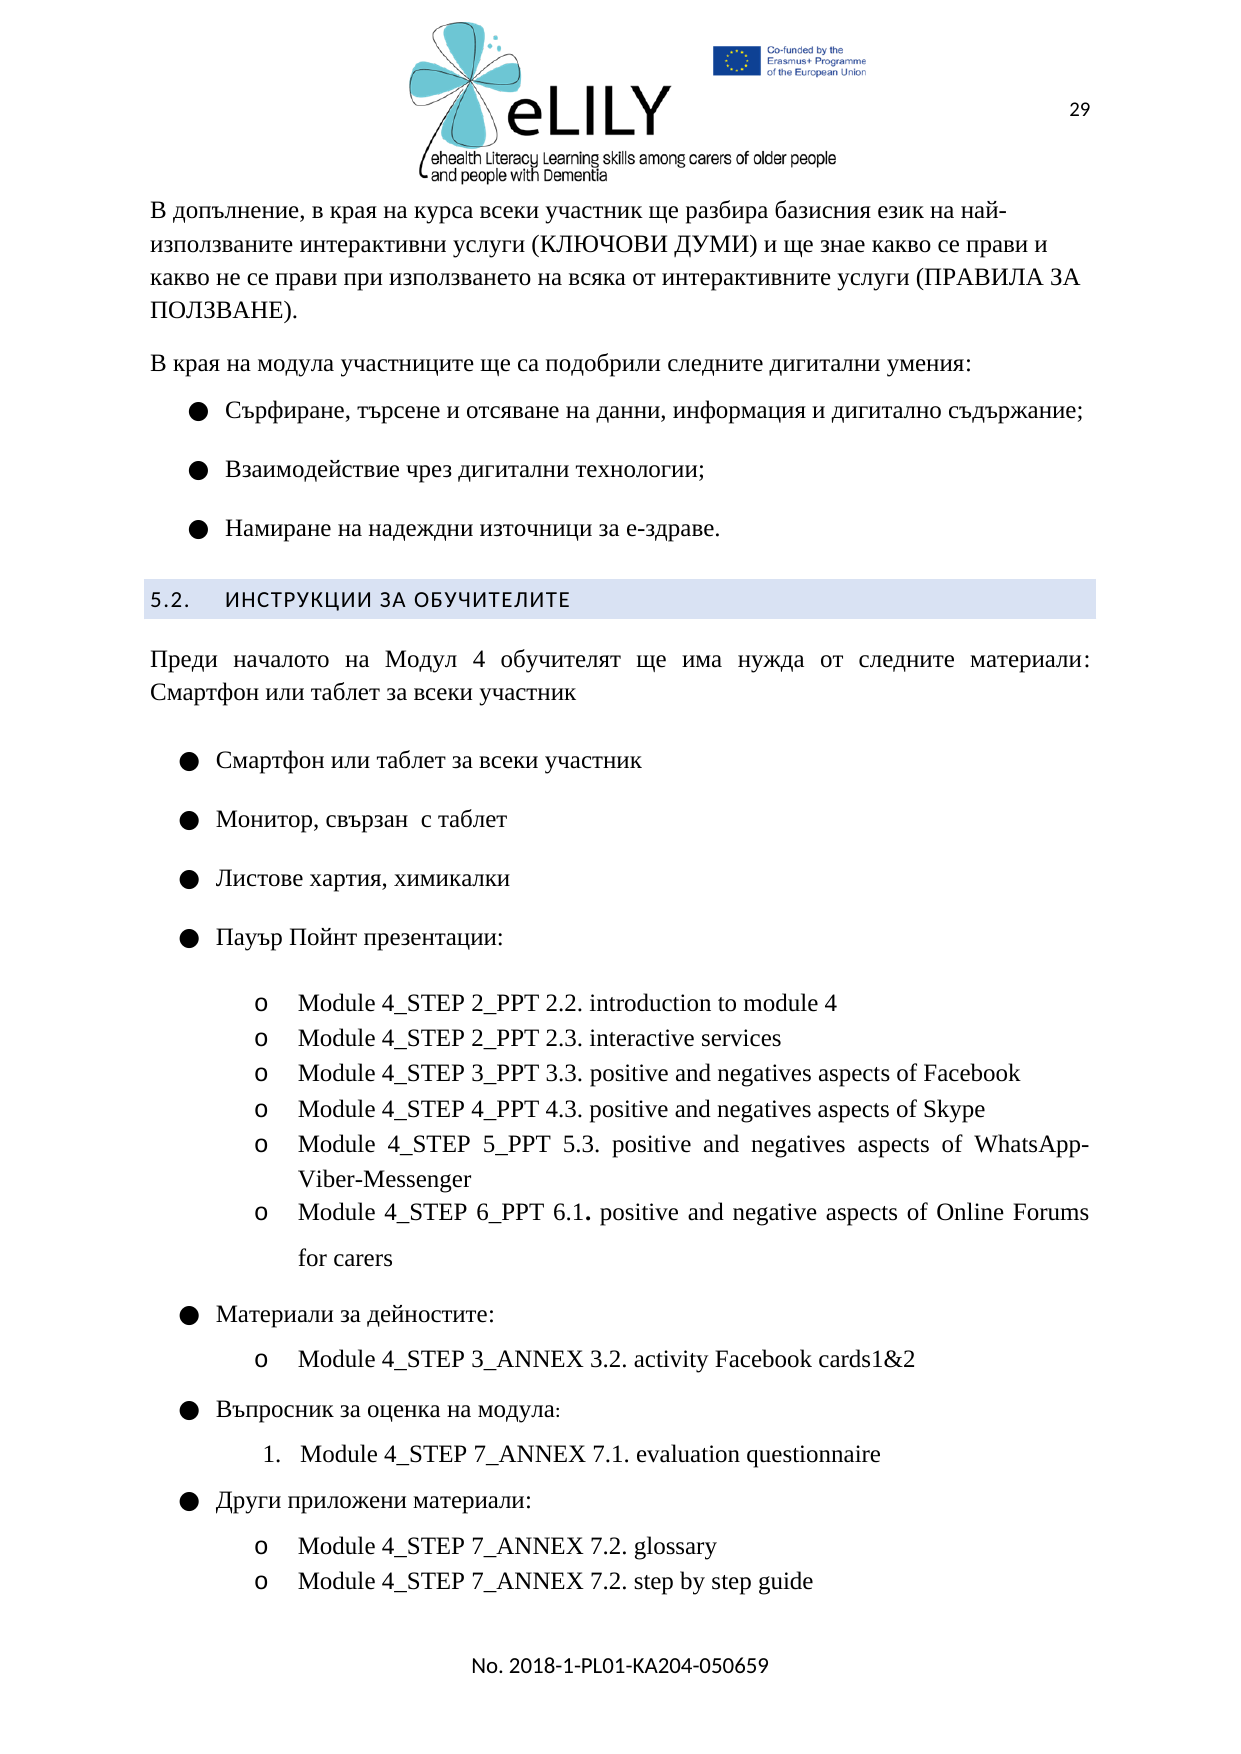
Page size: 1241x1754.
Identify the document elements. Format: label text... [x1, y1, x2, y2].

list Материали за дейностите: [178, 1286, 1090, 1337]
list Module 4_STEP 3_PPT 3.3. positive and negatives aspects of Facebook [253, 1058, 1090, 1089]
subtitle инструкции за обучителите [150, 585, 1090, 613]
text Преди началото на Модул 4 обучителят ще има нужда от следните материали: Смартфон или таблет за всеки участник [150, 644, 1090, 706]
list Module 4_STEP 5_PPT 5.3. positive and negatives aspects of WhatsApp-Viber-Messenger [253, 1129, 1090, 1193]
list Смартфон или таблет за всеки участник [178, 731, 1090, 783]
text В края на модула участниците ще са подобрили следните дигитални умения: [150, 348, 1090, 377]
list Други приложени материали: [178, 1472, 1090, 1523]
list Module 4_STEP 6_PPT 6.1. positive and negative aspects of Online Forums for carers [253, 1197, 1090, 1271]
list Module 4_STEP 3_ANNEX 3.2. activity Facebook cards1&2 [253, 1344, 1090, 1375]
list Взаимодействие чрез дигитални технологии; [187, 440, 1090, 492]
picture [409, 22, 866, 185]
list Module 4_STEP 2_PPT 2.2. introduction to module 4 [253, 988, 1090, 1018]
list Монитор, свързан с таблет [178, 790, 1090, 841]
text В допълнение, в края на курса всеки участник ще разбира базисния език на най-използваните интерактивни услуги (КЛЮЧОВИ ДУМИ) и ще знае какво се прави и какво не се прави при използването на всяка от интерактивните услуги (ПРАВИЛА ЗА ПОЛЗВАНЕ). [150, 196, 1090, 323]
list Намиране на надеждни източници за е-здраве. [187, 499, 1090, 551]
list Module 4_STEP 2_PPT 2.3. interactive services [253, 1023, 1090, 1054]
list Module 4_STEP 7_ANNEX 7.2. glossary [253, 1531, 1090, 1562]
list Module 4_STEP 7_ANNEX 7.1. evaluation questionnaire [262, 1439, 1090, 1468]
list Въпросник за оценка на модула: [178, 1380, 1090, 1431]
list Module 4_STEP 7_ANNEX 7.2. step by step guide [253, 1566, 1090, 1597]
list Листове хартия, химикалки [178, 849, 1090, 900]
list Module 4_STEP 4_PPT 4.3. positive and negatives aspects of Skype [253, 1094, 1090, 1125]
list Пауър Пойнт презентации: [178, 908, 1090, 959]
list Сърфиране, търсене и отсяване на данни, информация и дигитално съдържание; [187, 382, 1090, 433]
